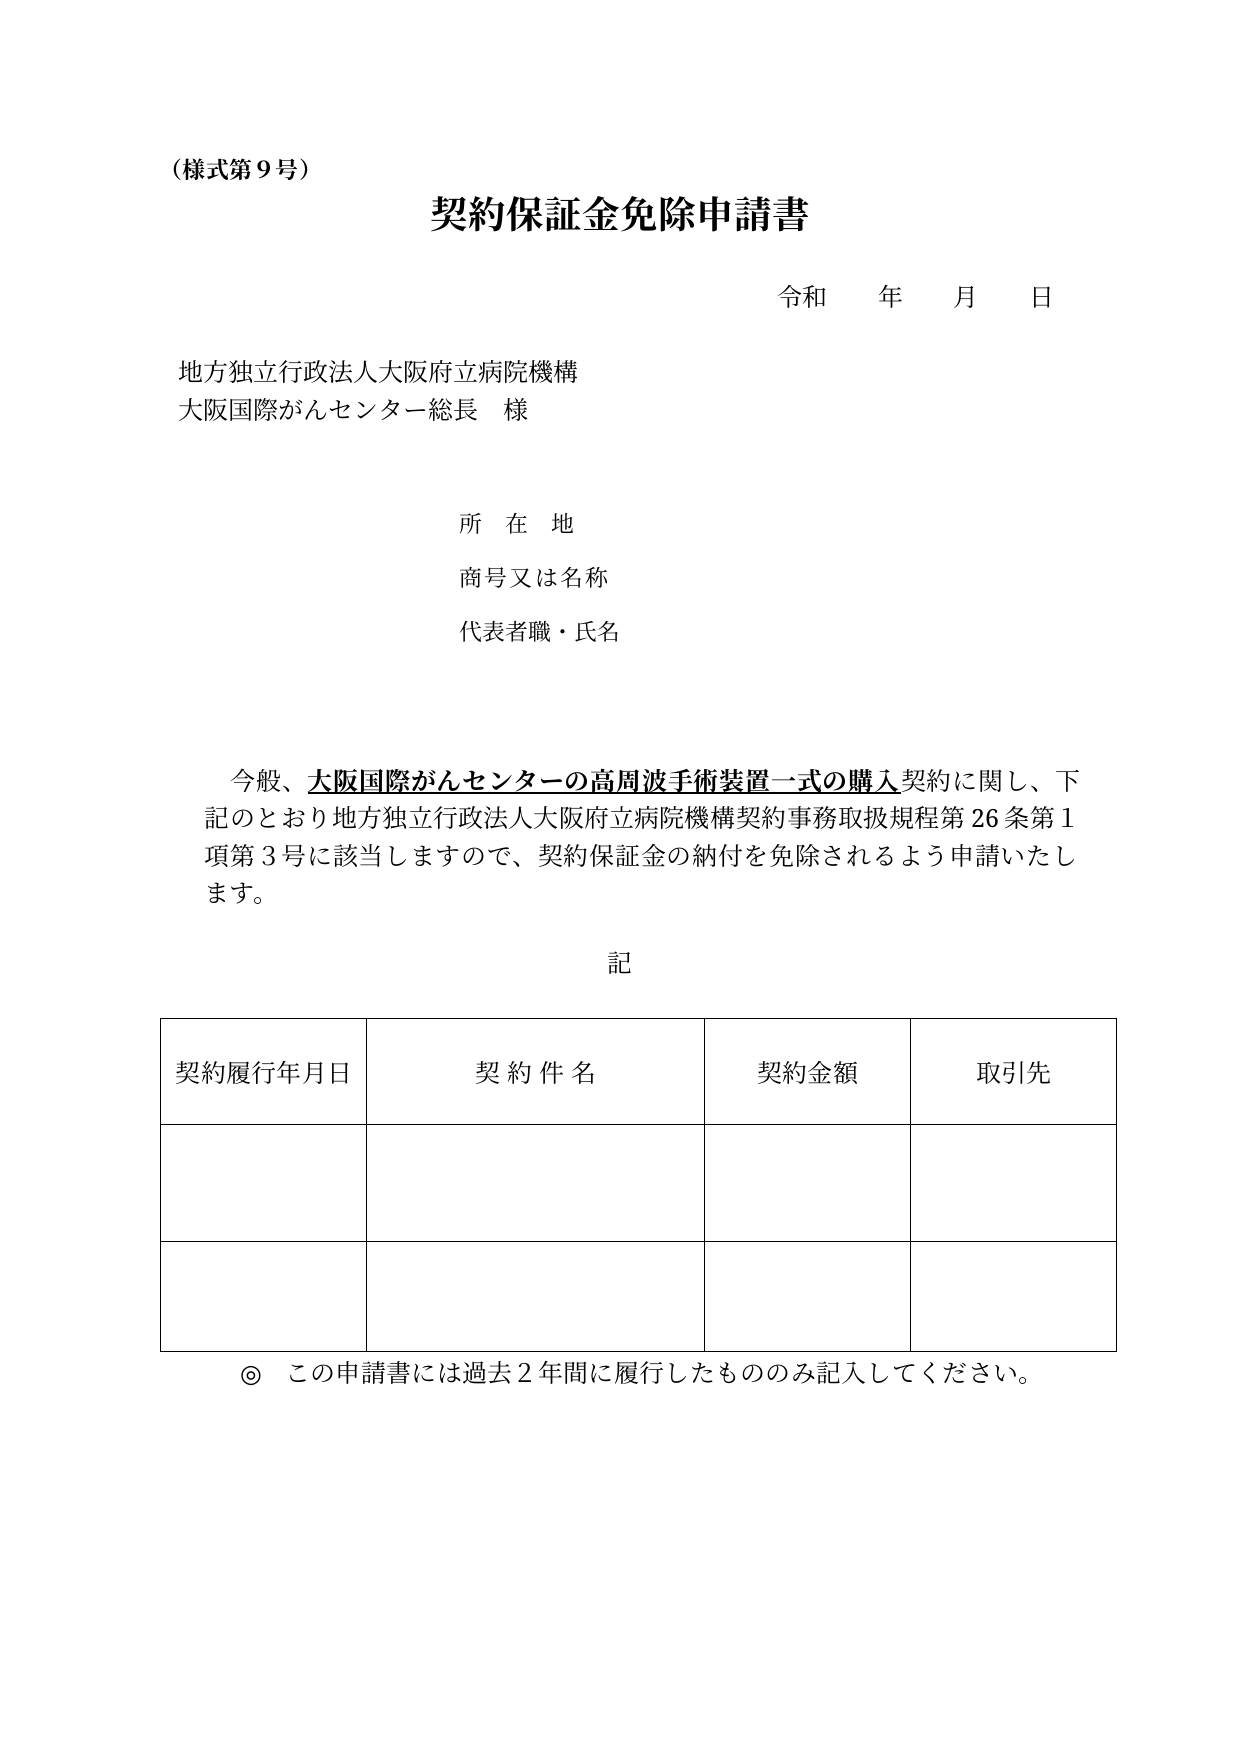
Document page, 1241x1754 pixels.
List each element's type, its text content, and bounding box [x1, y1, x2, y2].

table_cell [367, 1125, 704, 1241]
text 今般、大阪国際がんセンターの高周波手術装置一式の購入契約に関し、下記のとおり地方独立行政法人大阪府立病院機構契約事務取扱規程第26条第１項第３号に該当しますので、契約保証金の納付を免除されるよう申請いたします。 [204, 760, 1081, 910]
text 所在地 [459, 502, 1081, 539]
table_cell [911, 1242, 1116, 1351]
text 地方独立行政法人大阪府立病院機構 [178, 352, 1081, 389]
text 令和 年 月 日 [159, 277, 1055, 314]
table_cell [911, 1125, 1116, 1241]
text 商号又は名称 [459, 556, 1081, 593]
table_header 契 約 件 名 [367, 1019, 704, 1124]
table_cell [161, 1125, 366, 1241]
list この申請書には過去２年間に履行したもののみ記入してください。 [203, 1352, 1081, 1389]
table_cell [367, 1242, 704, 1351]
table_header 取引先 [911, 1019, 1116, 1124]
table_cell [705, 1242, 910, 1351]
text 代表者職・氏名 [459, 610, 1097, 685]
subtitle 記 [159, 944, 1081, 980]
text 大阪国際がんセンター総長 様 [178, 389, 1081, 427]
table_cell [705, 1125, 910, 1241]
table_cell [161, 1242, 366, 1351]
table_header 契約金額 [705, 1019, 910, 1124]
text （様式第９号） [159, 148, 1081, 185]
table_header 契約履行年月日 [161, 1019, 366, 1124]
text 契約保証金免除申請書 [159, 185, 1081, 239]
